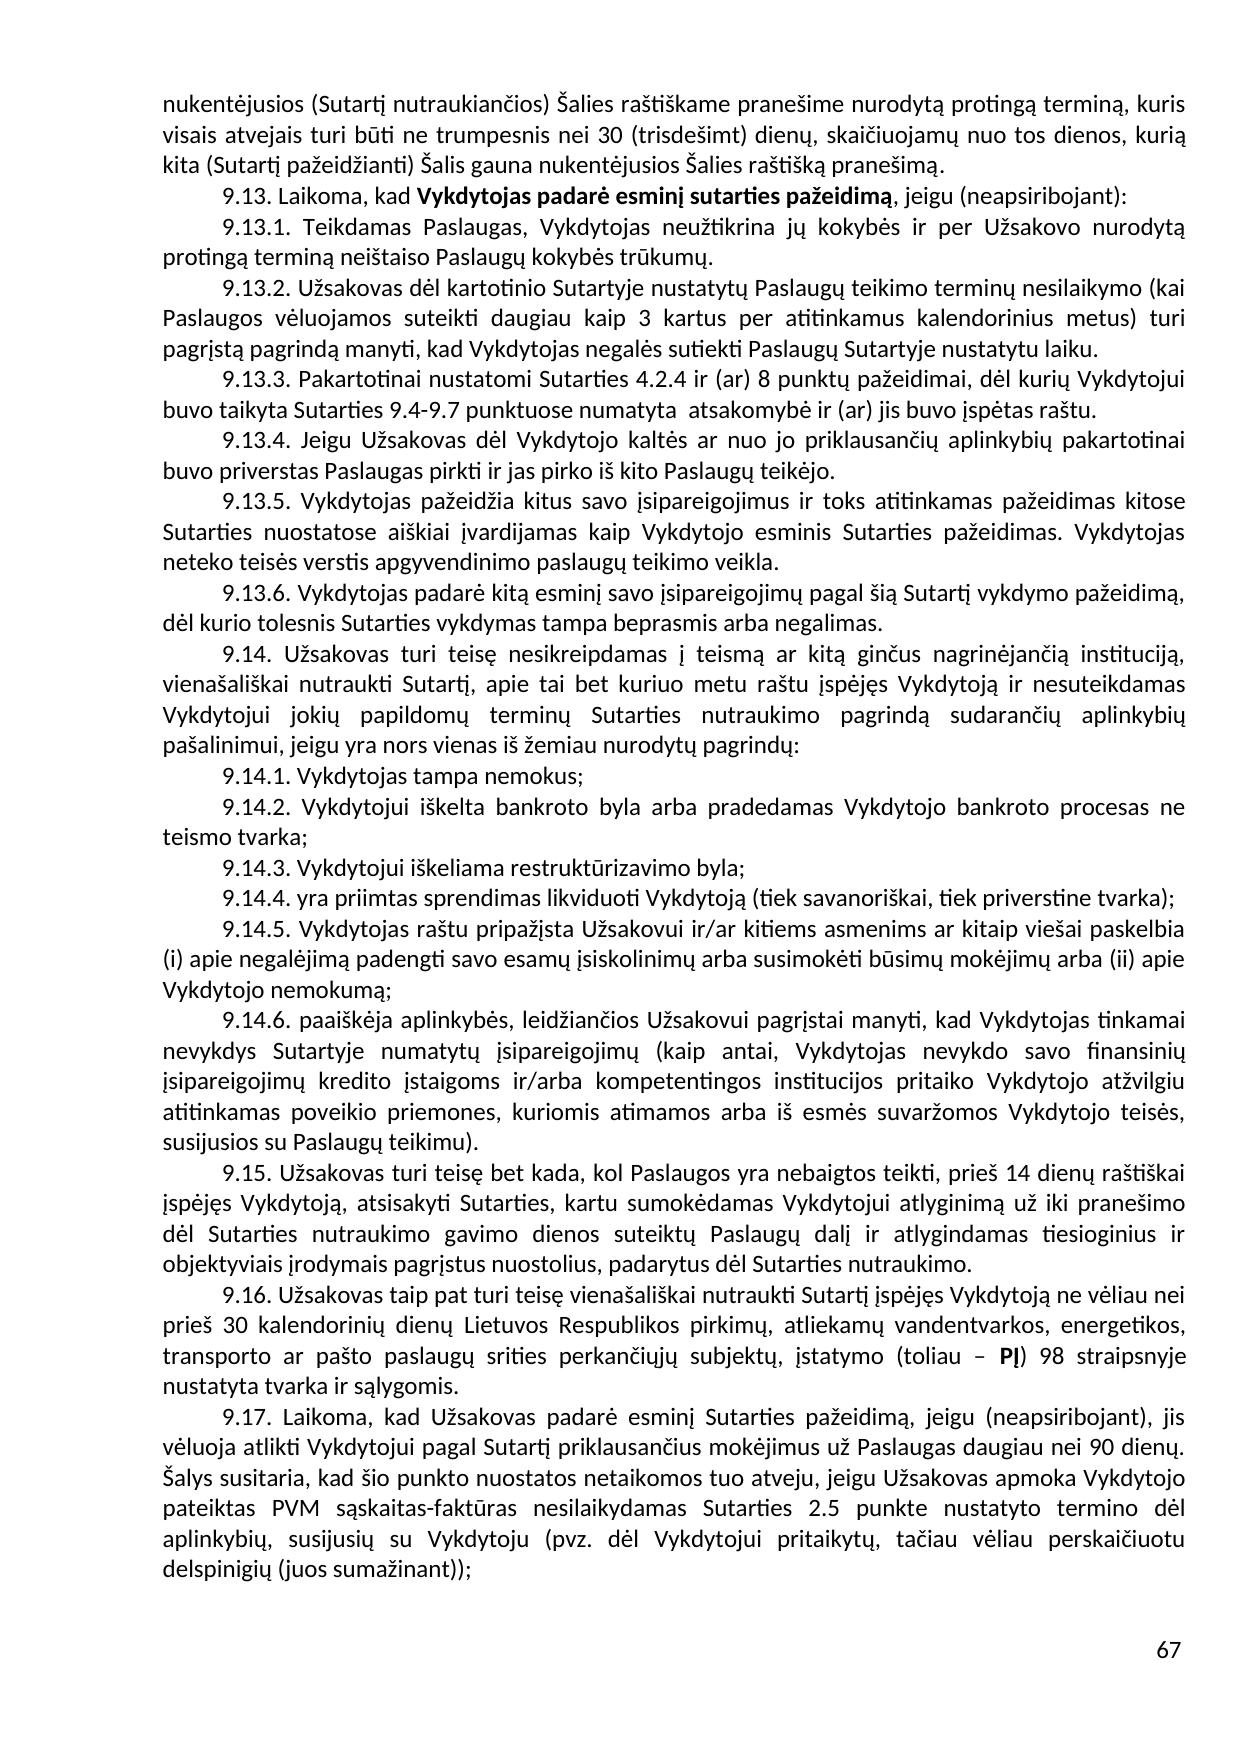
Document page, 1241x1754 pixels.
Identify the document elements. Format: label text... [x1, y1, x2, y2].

text 9.13.2. Užsakovas dėl kartotinio Sutartyje nustatytų Paslaugų teikimo terminų nesilaikymo (kai Paslaugos vėluojamos suteikti daugiau kaip 3 kartus per atitinkamus kalendorinius metus) turi pagrįstą pagrindą manyti, kad Vykdytojas negalės sutiekti Paslaugų Sutartyje nustatytu laiku. [162, 272, 1187, 363]
text 9.14.5. Vykdytojas raštu pripažįsta Užsakovui ir/ar kitiems asmenims ar kitaip viešai paskelbia (i) apie negalėjimą padengti savo esamų įsiskolinimų arba susimokėti būsimų mokėjimų arba (ii) apie Vykdytojo nemokumą; [162, 913, 1187, 1004]
text 9.14.1. Vykdytojas tampa nemokus; [162, 760, 1187, 791]
text 9.14. Užsakovas turi teisę nesikreipdamas į teismą ar kitą ginčus nagrinėjančią instituciją, vienašališkai nutraukti Sutartį, apie tai bet kuriuo metu raštu įspėjęs Vykdytoją ir nesuteikdamas Vykdytojui jokių papildomų terminų Sutarties nutraukimo pagrindą sudarančių aplinkybių pašalinimui, jeigu yra nors vienas iš žemiau nurodytų pagrindų: [162, 638, 1187, 760]
text 9.13.3. Pakartotinai nustatomi Sutarties 4.2.4 ir (ar) 8 punktų pažeidimai, dėl kurių Vykdytojui buvo taikyta Sutarties 9.4-9.7 punktuose numatyta atsakomybė ir (ar) jis buvo įspėtas raštu. [162, 363, 1187, 424]
text 9.13.6. Vykdytojas padarė kitą esminį savo įsipareigojimų pagal šią Sutartį vykdymo pažeidimą, dėl kurio tolesnis Sutarties vykdymas tampa beprasmis arba negalimas. [162, 577, 1187, 638]
text 9.15. Užsakovas turi teisę bet kada, kol Paslaugos yra nebaigtos teikti, prieš 14 dienų raštiškai įspėjęs Vykdytoją, atsisakyti Sutarties, kartu sumokėdamas Vykdytojui atlyginimą už iki pranešimo dėl Sutarties nutraukimo gavimo dienos suteiktų Paslaugų dalį ir atlygindamas tiesioginius ir objektyviais įrodymais pagrįstus nuostolius, padarytus dėl Sutarties nutraukimo. [162, 1157, 1187, 1279]
text 9.17. Laikoma, kad Užsakovas padarė esminį Sutarties pažeidimą, jeigu (neapsiribojant), jis vėluoja atlikti Vykdytojui pagal Sutartį priklausančius mokėjimus už Paslaugas daugiau nei 90 dienų. Šalys susitaria, kad šio punkto nuostatos netaikomos tuo atveju, jeigu Užsakovas apmoka Vykdytojo pateiktas PVM sąskaitas-faktūras nesilaikydamas Sutarties 2.5 punkte nustatyto termino dėl aplinkybių, susijusių su Vykdytoju (pvz. dėl Vykdytojui pritaikytų, tačiau vėliau perskaičiuotu delspinigių (juos sumažinant)); [162, 1401, 1187, 1584]
text 9.13. Laikoma, kad Vykdytojas padarė esminį sutarties pažeidimą, jeigu (neapsiribojant): [162, 180, 1187, 211]
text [162, 89, 1187, 180]
text 9.14.4. yra priimtas sprendimas likviduoti Vykdytoją (tiek savanoriškai, tiek priverstine tvarka); [162, 882, 1187, 913]
text 9.14.6. paaiškėja aplinkybės, leidžiančios Užsakovui pagrįstai manyti, kad Vykdytojas tinkamai nevykdys Sutartyje numatytų įsipareigojimų (kaip antai, Vykdytojas nevykdo savo finansinių įsipareigojimų kredito įstaigoms ir/arba kompetentingos institucijos pritaiko Vykdytojo atžvilgiu atitinkamas poveikio priemones, kuriomis atimamos arba iš esmės suvaržomos Vykdytojo teisės, susijusios su Paslaugų teikimu). [162, 1004, 1187, 1157]
text 9.16. Užsakovas taip pat turi teisę vienašališkai nutraukti Sutartį įspėjęs Vykdytoją ne vėliau nei prieš 30 kalendorinių dienų Lietuvos Respublikos pirkimų, atliekamų vandentvarkos, energetikos, transporto ar pašto paslaugų srities perkančiųjų subjektų, įstatymo (toliau – PĮ) 98 straipsnyje nustatyta tvarka ir sąlygomis. [162, 1279, 1187, 1401]
text 9.14.3. Vykdytojui iškeliama restruktūrizavimo byla; [162, 852, 1187, 882]
text 9.13.5. Vykdytojas pažeidžia kitus savo įsipareigojimus ir toks atitinkamas pažeidimas kitose Sutarties nuostatose aiškiai įvardijamas kaip Vykdytojo esminis Sutarties pažeidimas. Vykdytojas neteko teisės verstis apgyvendinimo paslaugų teikimo veikla. [162, 485, 1187, 577]
text 9.13.1. Teikdamas Paslaugas, Vykdytojas neužtikrina jų kokybės ir per Užsakovo nurodytą protingą terminą neištaiso Paslaugų kokybės trūkumų. [162, 211, 1187, 272]
text 9.13.4. Jeigu Užsakovas dėl Vykdytojo kaltės ar nuo jo priklausančių aplinkybių pakartotinai buvo priverstas Paslaugas pirkti ir jas pirko iš kito Paslaugų teikėjo. [162, 424, 1187, 485]
text 9.14.2. Vykdytojui iškelta bankroto byla arba pradedamas Vykdytojo bankroto procesas ne teismo tvarka; [162, 791, 1187, 852]
